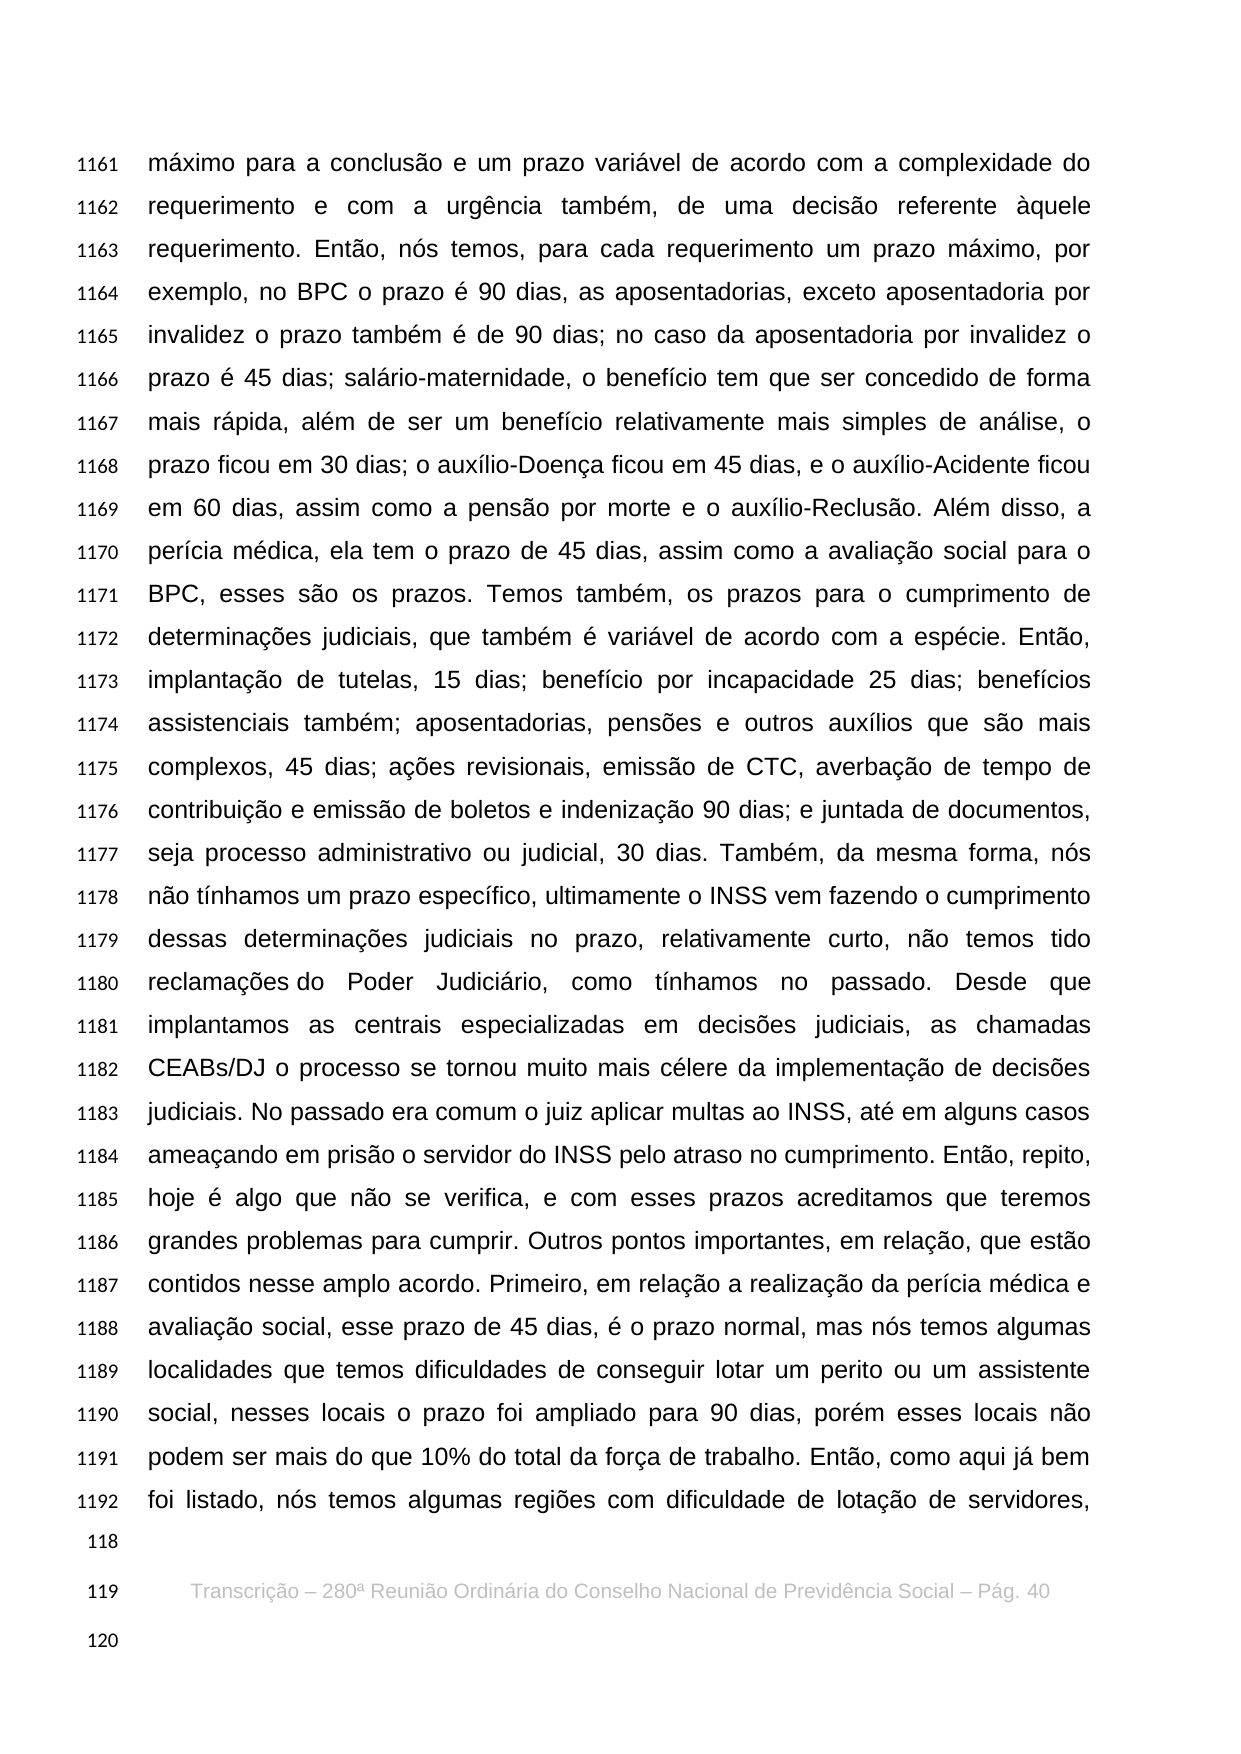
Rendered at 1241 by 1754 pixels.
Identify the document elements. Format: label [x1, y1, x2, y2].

text [148, 148, 1092, 1513]
